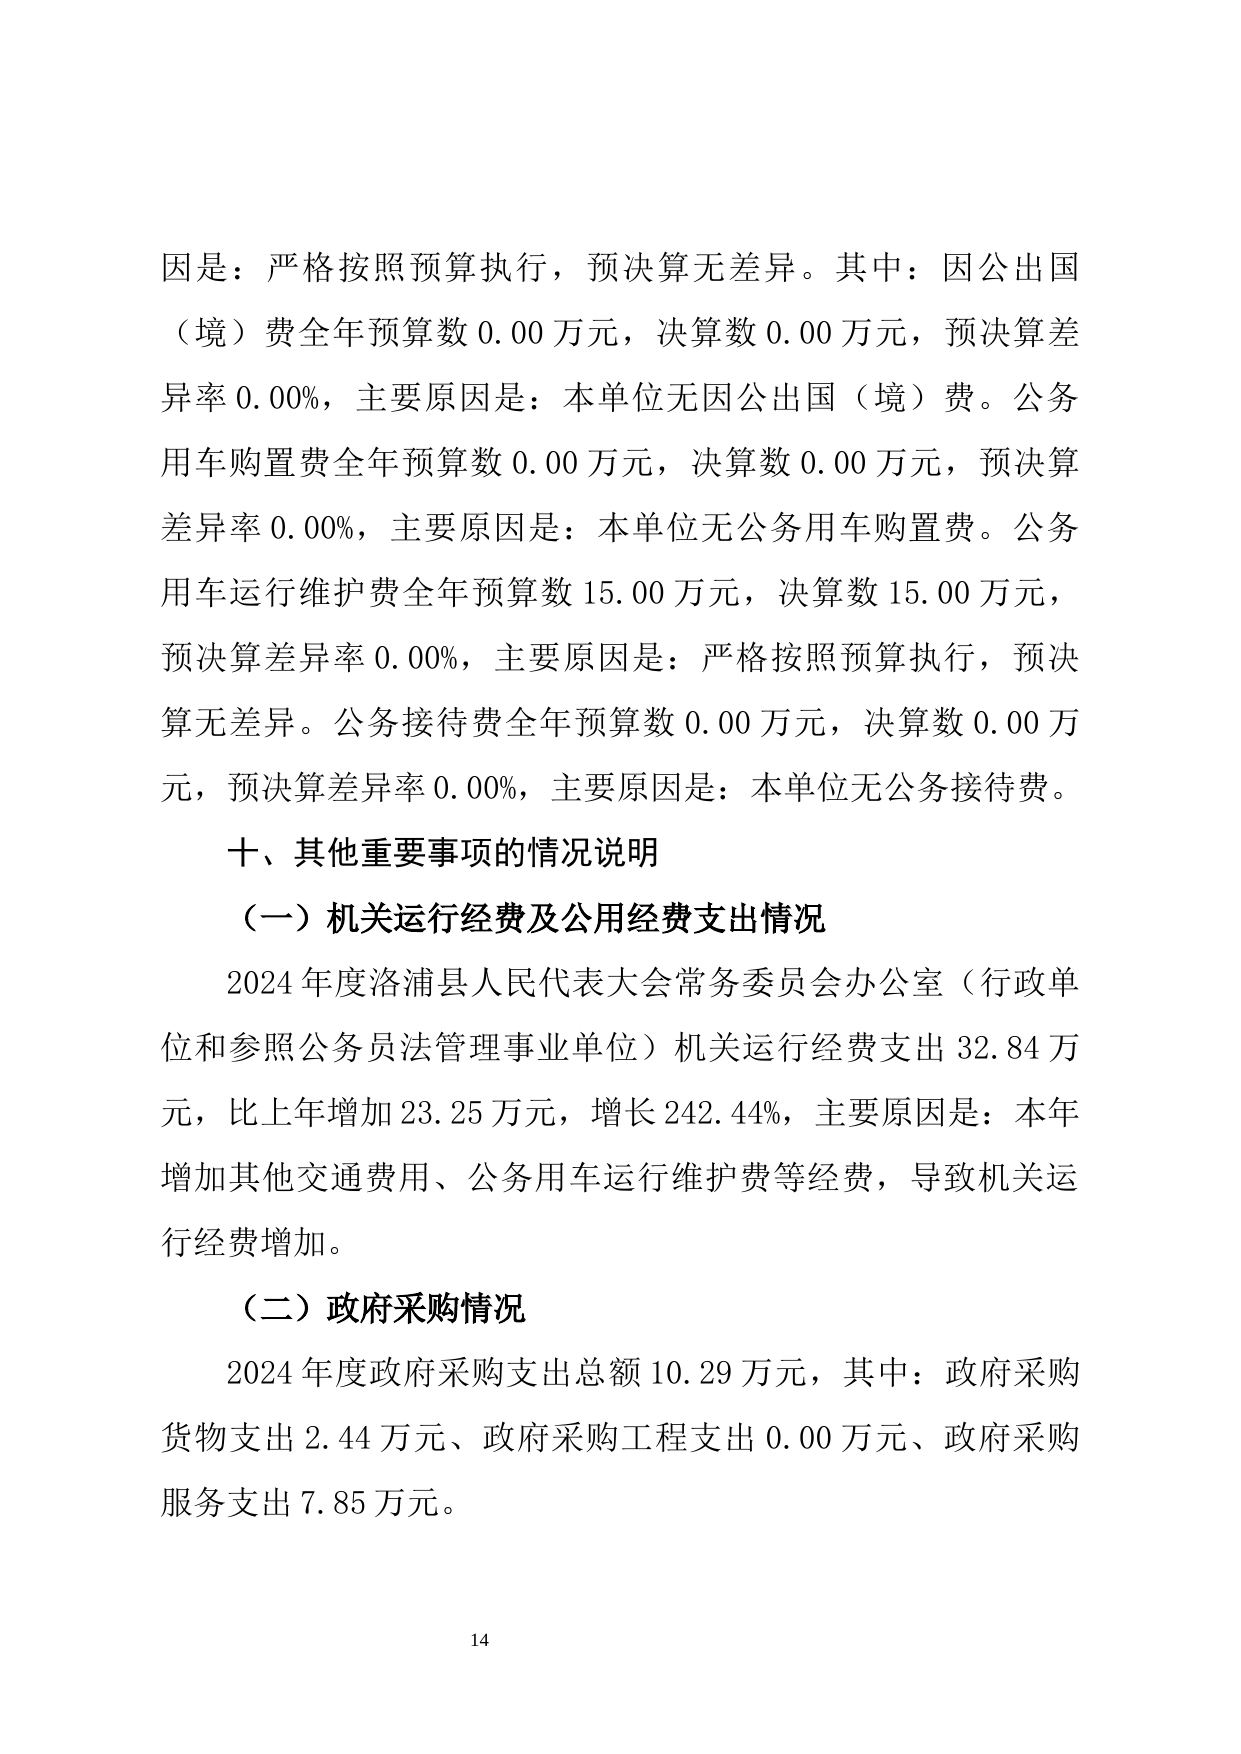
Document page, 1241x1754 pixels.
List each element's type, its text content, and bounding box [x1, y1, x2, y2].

text 2024年度政府采购支出总额10.29万元，其中：政府采购货物支出2.44万元、政府采购工程支出0.00万元、政府采购服务支出7.85万元。 [159, 1338, 1081, 1533]
text 2024年度洛浦县人民代表大会常务委员会办公室（行政单位和参照公务员法管理事业单位）机关运行经费支出32.84万元，比上年增加23.25万元，增长242.44%，主要原因是：本年增加其他交通费用、公务用车运行维护费等经费，导致机关运行经费增加。 [159, 948, 1081, 1273]
text 十、其他重要事项的情况说明 [159, 818, 1081, 883]
text （二）政府采购情况 [159, 1273, 1081, 1338]
text （一）机关运行经费及公用经费支出情况 [159, 883, 1081, 948]
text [159, 233, 1081, 818]
